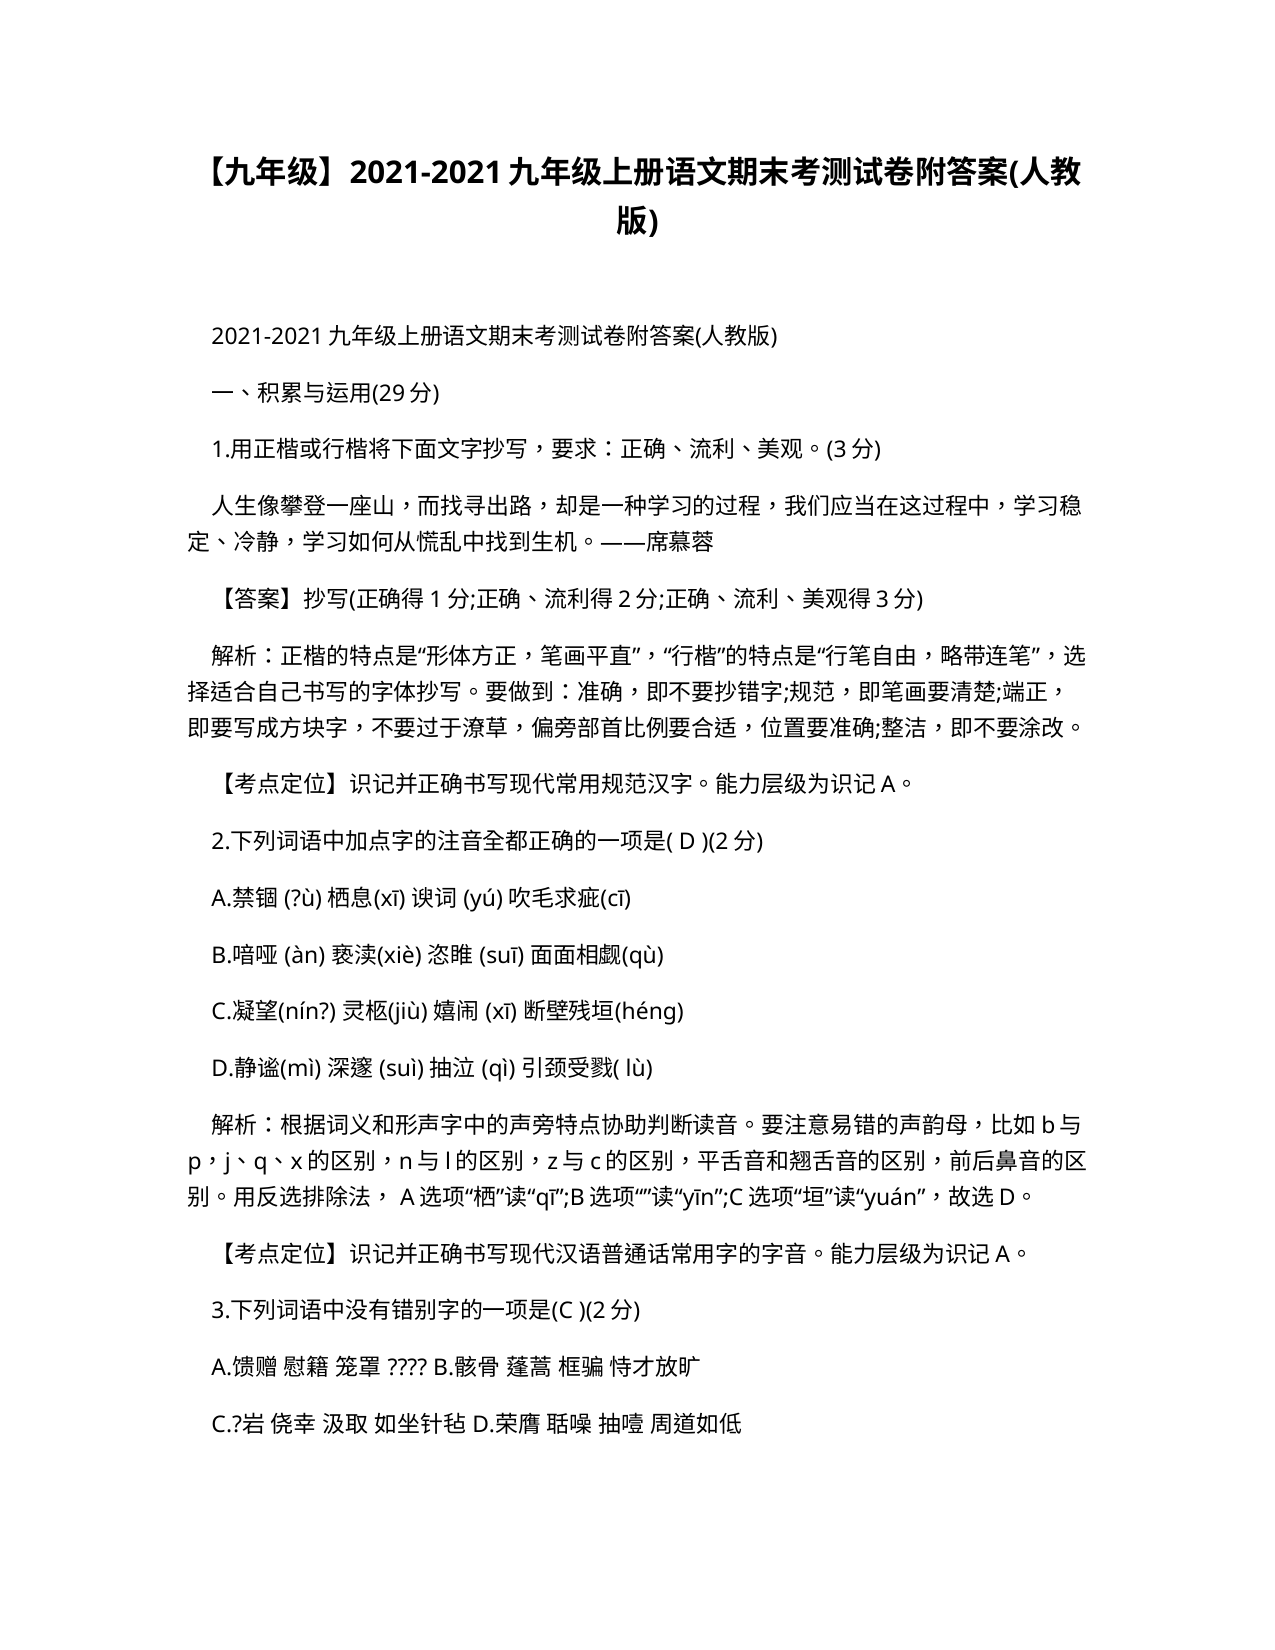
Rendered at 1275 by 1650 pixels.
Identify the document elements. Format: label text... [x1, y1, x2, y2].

text 【考点定位】识记并正确书写现代汉语普通话常用字的字音。能力层级为识记A。 [187, 1237, 1087, 1269]
text C.凝望(nín?) 灵柩(jiù) 嬉闹 (xī) 断壁残垣(héng) [187, 995, 1087, 1027]
text D.静谧(mì) 深邃 (suì) 抽泣 (qì) 引颈受戮( lù) [187, 1052, 1087, 1083]
text 2.下列词语中加点字的注音全都正确的一项是( D )(2分) [187, 825, 1087, 856]
text C.?岩 侥幸 汲取 如坐针毡 D.荣膺 聒噪 抽噎 周道如低 [187, 1408, 1087, 1439]
text A.禁锢 (?ù) 栖息(xī) 谀词 (yú) 吹毛求疵(cī) [187, 882, 1087, 913]
text 一、积累与运用(29分) [187, 377, 1087, 408]
text 【考点定位】识记并正确书写现代常用规范汉字。能力层级为识记A。 [187, 768, 1087, 799]
text 【答案】抄写(正确得1分;正确、流利得2分;正确、流利、美观得3分) [187, 583, 1087, 614]
text A.馈赠 慰籍 笼罩 ???? B.骸骨 蓬蒿 框骗 恃才放旷 [187, 1351, 1087, 1382]
text 3.下列词语中没有错别字的一项是(C )(2分) [187, 1294, 1087, 1326]
text 1.用正楷或行楷将下面文字抄写，要求：正确、流利、美观。(3分) [187, 433, 1087, 464]
text B.喑哑 (àn) 亵渎(xiè) 恣睢 (suī) 面面相觑(qù) [187, 938, 1087, 970]
text 人生像攀登一座山，而找寻出路，却是一种学习的过程，我们应当在这过程中，学习稳定、冷静，学习如何从慌乱中找到生机。——席慕蓉 [187, 490, 1087, 557]
text 解析：根据词义和形声字中的声旁特点协助判断读音。要注意易错的声韵母，比如b与p，j、q、x的区别，n与l的区别，z与c的区别，平舌音和翘舌音的区别，前后鼻音的区别。用反选排除法， A选项“栖”读“qī”;B选项“”读“yīn”;C选项“垣”读“yuán”，故选D。 [187, 1109, 1087, 1212]
text 解析：正楷的特点是“形体方正，笔画平直”，“行楷”的特点是“行笔自由，略带连笔”，选择适合自己书写的字体抄写。要做到：准确，即不要抄错字;规范，即笔画要清楚;端正，即要写成方块字，不要过于潦草，偏旁部首比例要合适，位置要准确;整洁，即不要涂改。 [187, 639, 1087, 743]
text 【九年级】2021-2021九年级上册语文期末考测试卷附答案(人教版) [187, 150, 1087, 242]
text 2021-2021九年级上册语文期末考测试卷附答案(人教版) [187, 320, 1087, 351]
